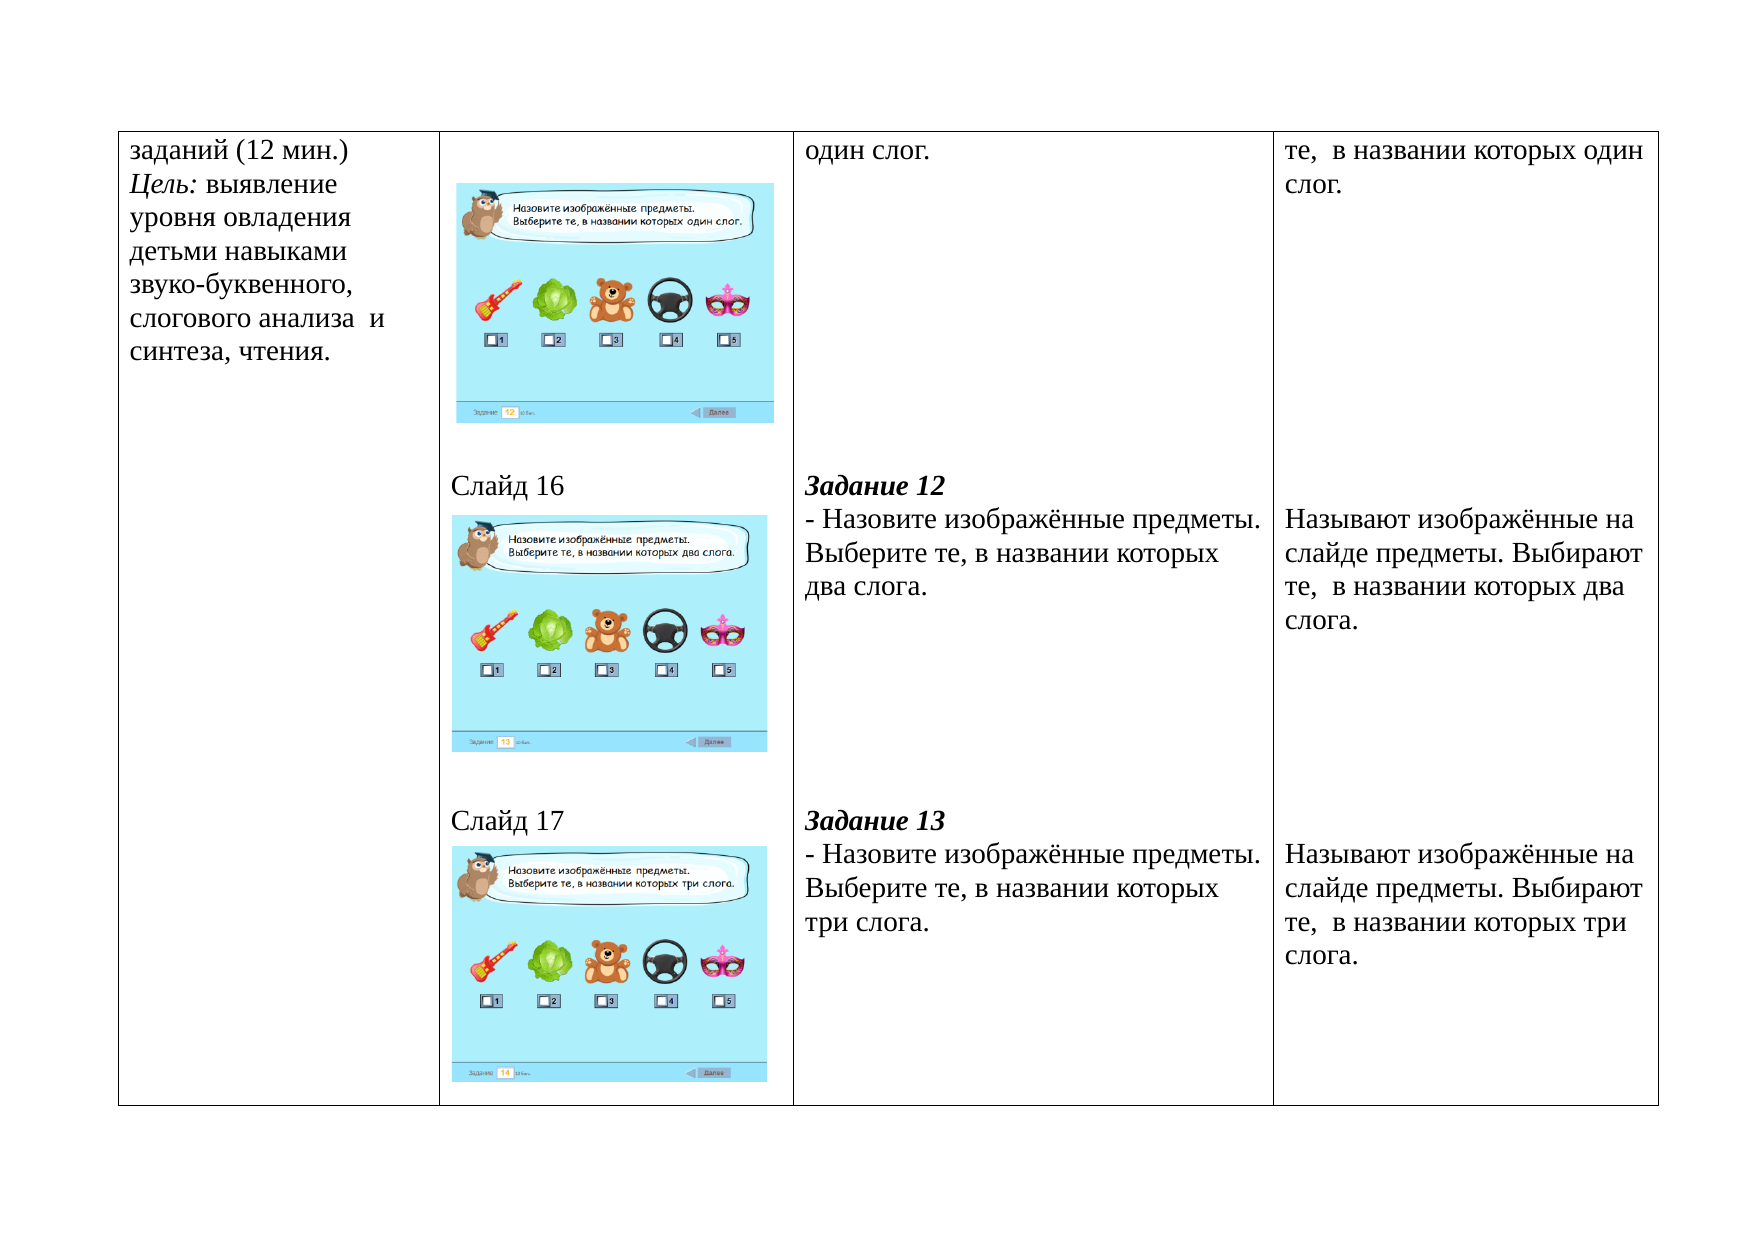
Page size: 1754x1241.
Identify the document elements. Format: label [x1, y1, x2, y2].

table_cell [440, 132, 793, 1105]
table_cell [119, 132, 439, 1105]
picture [456, 183, 774, 423]
picture [451, 846, 767, 1082]
table_cell [794, 132, 1273, 1105]
picture [451, 515, 768, 752]
table_cell [1274, 132, 1658, 1105]
